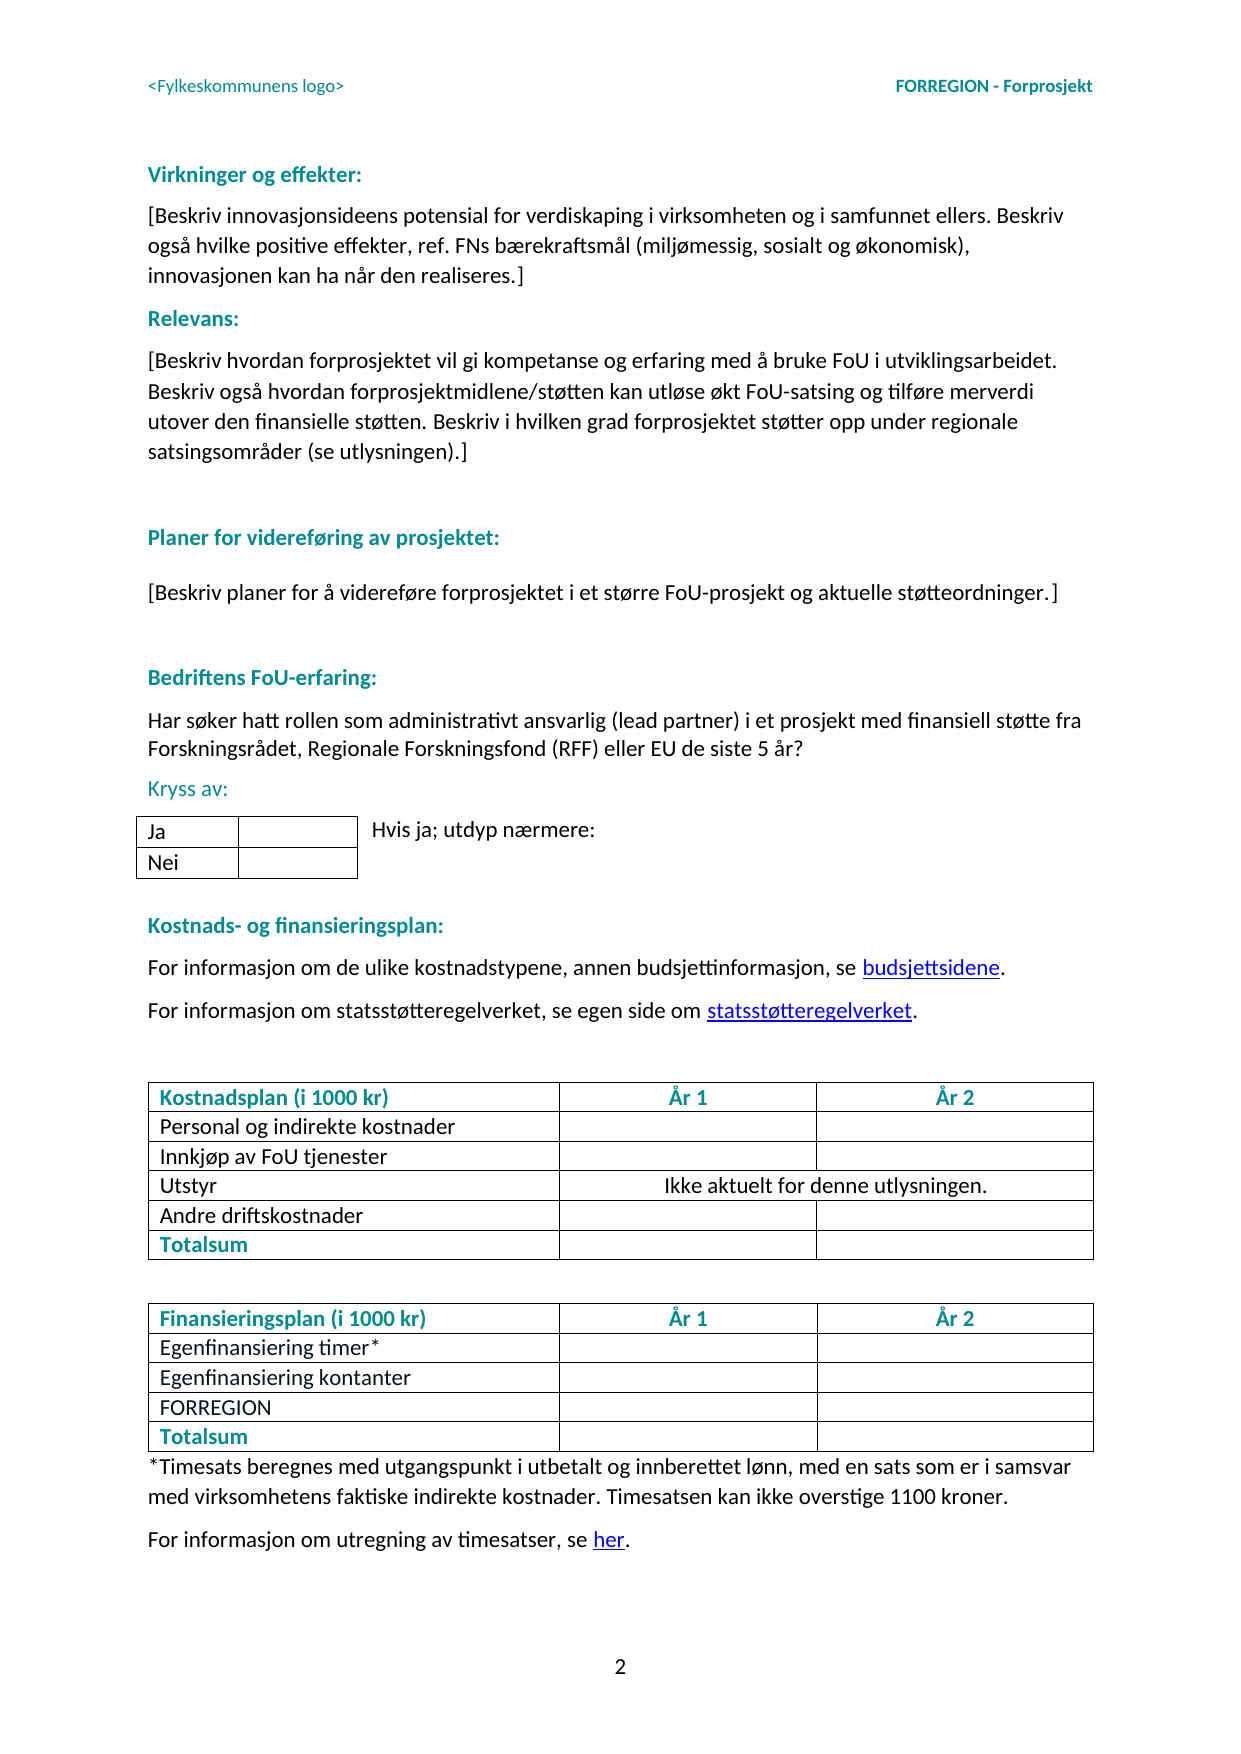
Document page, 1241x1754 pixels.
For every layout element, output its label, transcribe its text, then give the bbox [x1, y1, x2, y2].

table_cell [817, 1142, 1093, 1170]
text For informasjon om de ulike kostnadstypene, annen budsjettinformasjon, se budsjettsidene. [148, 953, 1092, 981]
table_cell [560, 1231, 816, 1259]
table_cell [560, 1363, 817, 1392]
table_header År 2 [818, 1304, 1093, 1332]
table_cell [818, 1393, 1093, 1421]
table_cell Totalsum [149, 1231, 559, 1259]
text [Beskriv innovasjonsideens potensial for verdiskaping i virksomheten og i samfunnet ellers. Beskriv også hvilke positive effekter, ref. FNs bærekraftsmål (miljømessig, sosialt og økonomisk), innovasjonen kan ha når den realiseres.] [148, 201, 1092, 289]
text Hvis ja; utdyp nærmere: [358, 815, 1092, 843]
text [Beskriv hvordan forprosjektet vil gi kompetanse og erfaring med å bruke FoU i utviklingsarbeidet. Beskriv også hvordan forprosjektmidlene/støtten kan utløse økt FoU-satsing og tilføre merverdi utover den finansielle støtten. Beskriv i hvilken grad forprosjektet støtter opp under regionale satsingsområder (se utlysningen).] [148, 347, 1092, 465]
table_header [239, 817, 357, 847]
text Bedriftens FoU-erfaring: [148, 663, 1092, 691]
table_cell [818, 1363, 1093, 1392]
table_cell Egenfinansiering timer* [149, 1334, 559, 1362]
table_cell Ikke aktuelt for denne utlysningen. [560, 1171, 1093, 1200]
table_header År 1 [560, 1304, 817, 1332]
table_header År 2 [817, 1083, 1093, 1111]
text Planer for videreføring av prosjektet: [148, 523, 1092, 551]
table_cell [560, 1422, 817, 1451]
table_cell [560, 1334, 817, 1362]
text [Beskriv planer for å videreføre forprosjektet i et større FoU-prosjekt og aktuelle støtteordninger.] [148, 578, 1092, 606]
table_cell Personal og indirekte kostnader [149, 1112, 559, 1141]
table_cell Utstyr [149, 1171, 559, 1200]
text Har søker hatt rollen som administrativt ansvarlig (lead partner) i et prosjekt med finansiell støtte fra Forskningsrådet, Regionale Forskningsfond (RFF) eller EU de siste 5 år? [148, 706, 1092, 762]
table_cell Andre driftskostnader [149, 1201, 559, 1229]
table_cell [560, 1112, 816, 1141]
text For informasjon om utregning av timesatser, se her. [148, 1525, 1092, 1553]
text Relevans: [148, 304, 1092, 332]
table_cell Totalsum [149, 1422, 559, 1451]
table_cell [817, 1201, 1093, 1229]
text For informasjon om statsstøtteregelverket, se egen side om statsstøtteregelverket. [148, 996, 1092, 1024]
text Virkninger og effekter: [148, 160, 1092, 188]
table_cell Nei [137, 848, 238, 878]
table_cell [560, 1201, 816, 1229]
table_cell [817, 1112, 1093, 1141]
table_cell [818, 1422, 1093, 1451]
table_header Finansieringsplan (i 1000 kr) [149, 1304, 559, 1332]
text *Timesats beregnes med utgangspunkt i utbetalt og innberettet lønn, med en sats som er i samsvar med virksomhetens faktiske indirekte kostnader. Timesatsen kan ikke overstige 1100 kroner. [148, 1452, 1092, 1510]
table_cell [818, 1334, 1093, 1362]
table_header Ja [137, 817, 238, 847]
table_header År 1 [560, 1083, 816, 1111]
table_cell Egenfinansiering kontanter [149, 1363, 559, 1392]
text Kryss av: [148, 774, 1092, 802]
text Kostnads- og finansieringsplan: [148, 911, 1092, 939]
table_cell [239, 848, 357, 878]
table_cell [817, 1231, 1093, 1259]
table_cell Innkjøp av FoU tjenester [149, 1142, 559, 1170]
table_cell [560, 1142, 816, 1170]
table_header Kostnadsplan (i 1000 kr) [149, 1083, 559, 1111]
table_cell FORREGION [149, 1393, 559, 1421]
table_cell [560, 1393, 817, 1421]
